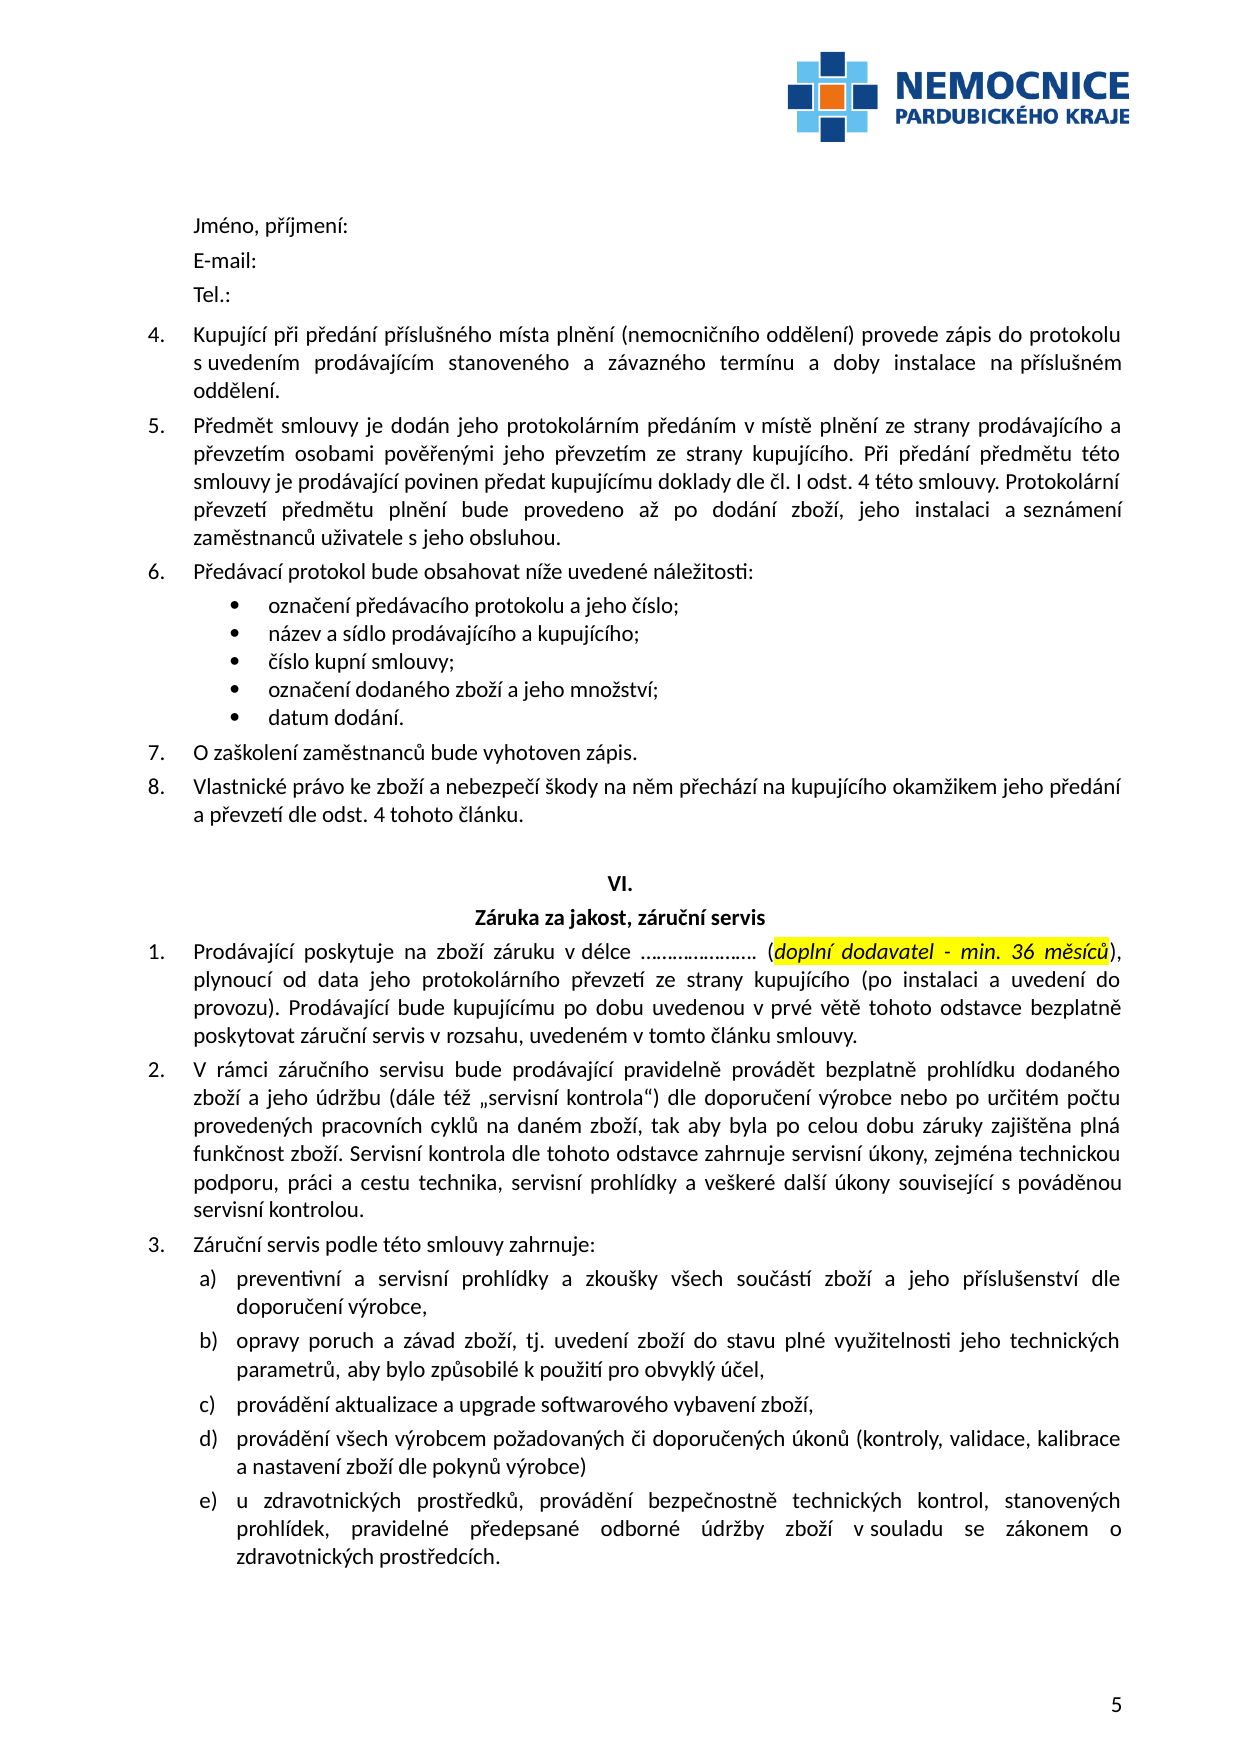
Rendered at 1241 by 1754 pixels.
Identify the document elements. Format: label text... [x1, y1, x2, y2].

list Kupující při předání příslušného místa plnění (nemocničního oddělení) provede zápis do protokolu s uvedením prodávajícím stanoveného a závazného termínu a doby instalace na příslušném oddělení. [148, 321, 1122, 404]
list Předmět smlouvy je dodán jeho protokolárním předáním v místě plnění ze strany prodávajícího a převzetím osobami pověřenými jeho převzetím ze strany kupujícího. Při předání předmětu této smlouvy je prodávající povinen předat kupujícímu doklady dle čl. I odst. 4 této smlouvy. Protokolární převzetí předmětu plnění bude provedeno až po dodání zboží, jeho instalaci a seznámení zaměstnanců uživatele s jeho obsluhou. [148, 411, 1122, 551]
list u zdravotnických prostředků, provádění bezpečnostně technických kontrol, stanovených prohlídek, pravidelné předepsané odborné údržby zboží v souladu se zákonem o zdravotnických prostředcích. [199, 1486, 1122, 1570]
text Tel.: [193, 280, 1122, 308]
text VI. [118, 869, 1122, 897]
list preventivní a servisní prohlídky a zkoušky všech součástí zboží a jeho příslušenství dle doporučení výrobce, [199, 1264, 1122, 1320]
list Záruční servis podle této smlouvy zahrnuje: [148, 1230, 1122, 1258]
list datum dodání. [231, 703, 1122, 732]
list opravy poruch a závad zboží, tj. uvedení zboží do stavu plné využitelnosti jeho technických parametrů, aby bylo způsobilé k použití pro obvyklý účel, [199, 1326, 1122, 1383]
list Prodávající poskytuje na zboží záruku v délce …………………. (doplní dodavatel - min. 36 měsíců), plynoucí od data jeho protokolárního převzetí ze strany kupujícího (po instalaci a uvedení do provozu). Prodávající bude kupujícímu po dobu uvedenou v prvé větě tohoto odstavce bezplatně poskytovat záruční servis v rozsahu, uvedeném v tomto článku smlouvy. [148, 937, 1122, 1049]
list označení dodaného zboží a jeho množství; [231, 676, 1122, 703]
list označení předávacího protokolu a jeho číslo; [231, 591, 1122, 619]
list Předávací protokol bude obsahovat níže uvedené náležitosti: [148, 557, 1122, 585]
list číslo kupní smlouvy; [231, 647, 1122, 676]
text Záruka za jakost, záruční servis [118, 903, 1122, 931]
picture [786, 50, 1130, 143]
list O zaškolení zaměstnanců bude vyhotoven zápis. [148, 738, 1122, 766]
list V rámci záručního servisu bude prodávající pravidelně provádět bezplatně prohlídku dodaného zboží a jeho údržbu (dále též „servisní kontrola“) dle doporučení výrobce nebo po určitém počtu provedených pracovních cyklů na daném zboží, tak aby byla po celou dobu záruky zajištěna plná funkčnost zboží. Servisní kontrola dle tohoto odstavce zahrnuje servisní úkony, zejména technickou podporu, práci a cestu technika, servisní prohlídky a veškeré další úkony související s pováděnou servisní kontrolou. [148, 1056, 1122, 1224]
list název a sídlo prodávajícího a kupujícího; [231, 619, 1122, 647]
list provádění aktualizace a upgrade softwarového vybavení zboží, [199, 1390, 1122, 1418]
list provádění všech výrobcem požadovaných či doporučených úkonů (kontroly, validace, kalibrace a nastavení zboží dle pokynů výrobce) [199, 1424, 1122, 1480]
text E-mail: [193, 246, 1122, 274]
list Vlastnické právo ke zboží a nebezpečí škody na něm přechází na kupujícího okamžikem jeho předání a převzetí dle odst. 4 tohoto článku. [148, 772, 1122, 828]
text Jméno, příjmení: [193, 211, 1122, 239]
